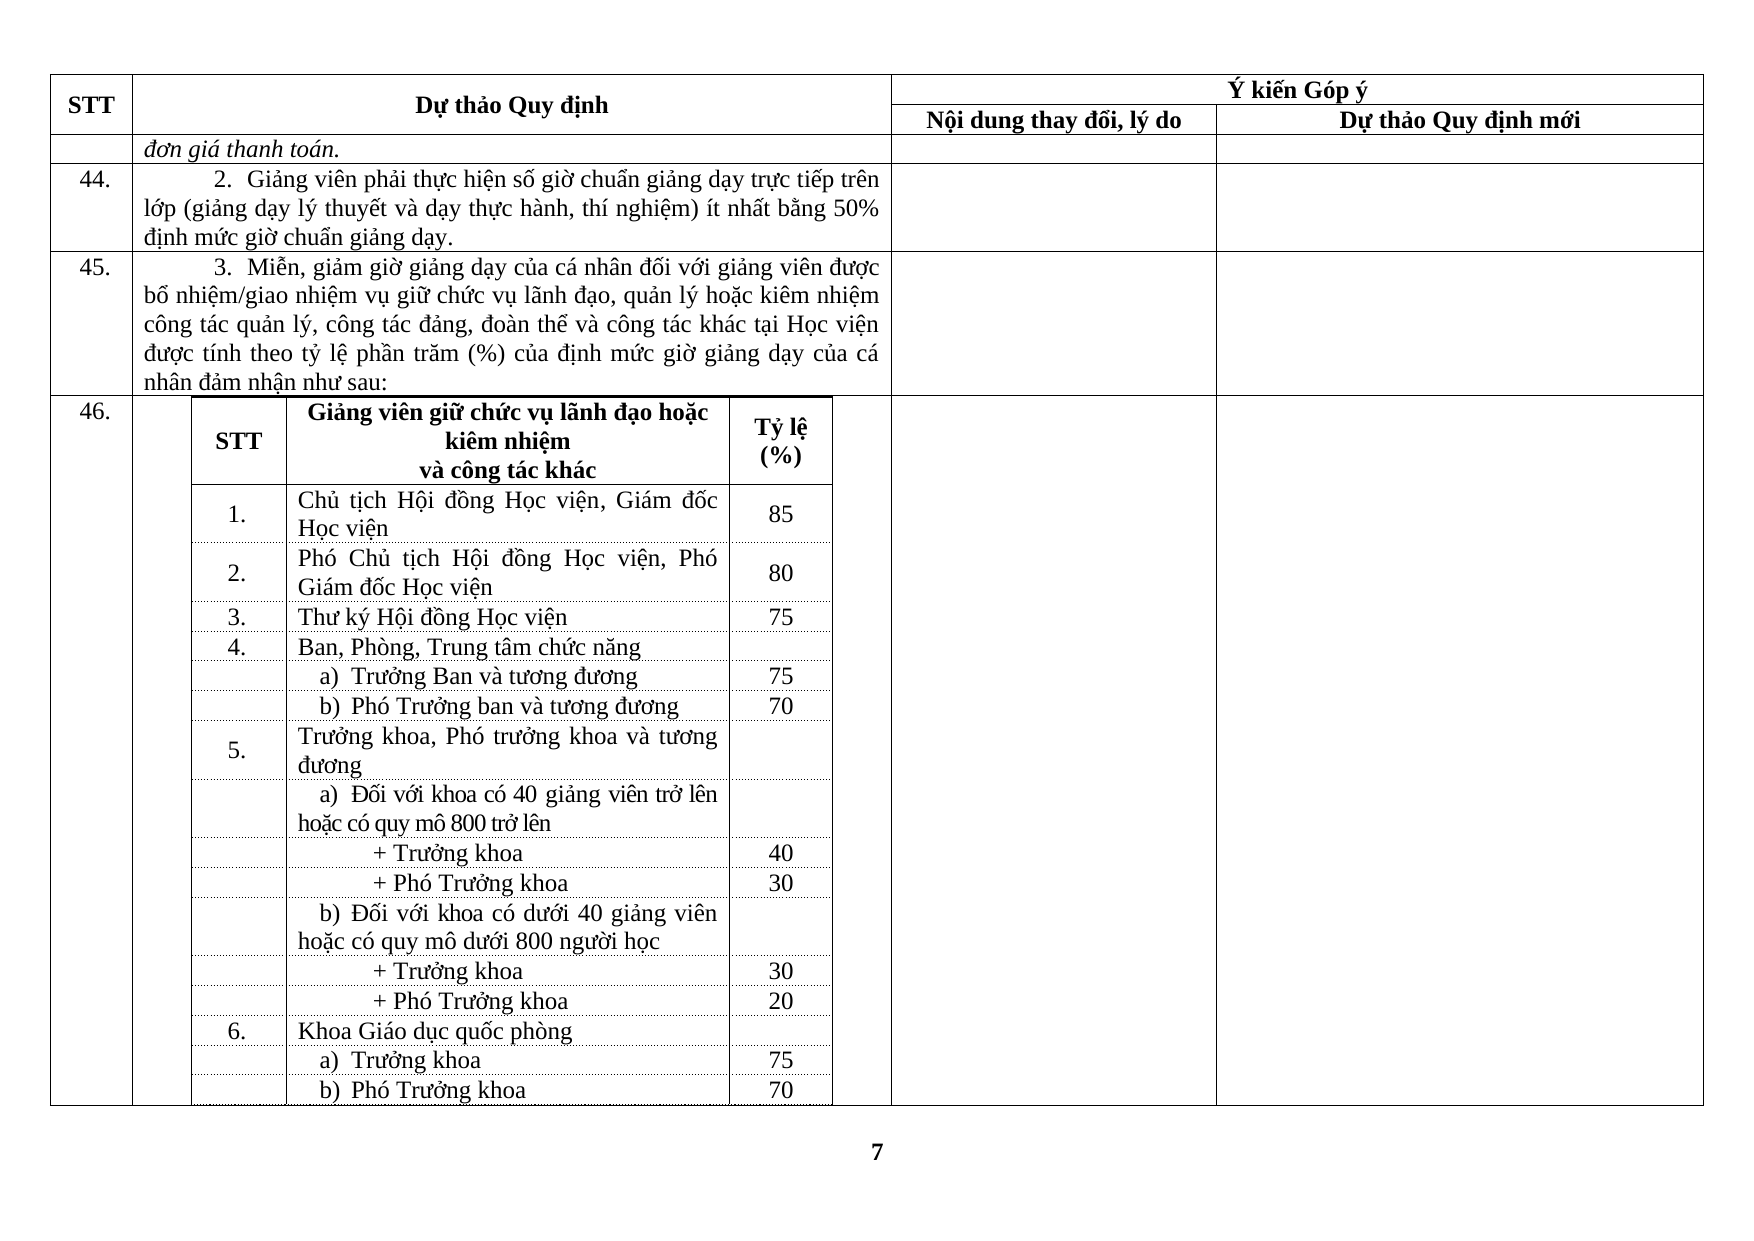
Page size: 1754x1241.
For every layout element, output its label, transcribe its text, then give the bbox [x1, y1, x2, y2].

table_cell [133, 135, 891, 163]
table_cell [833, 396, 891, 1105]
table_cell [892, 252, 1216, 395]
table_cell Giảng viên phải thực hiện số giờ chuẩn giảng dạy trực tiếp trên lớp (giảng dạy lý thuyết và dạy thực hành, thí nghiệm) ít nhất bằng 50% định mức giờ chuẩn giảng dạy. [133, 164, 891, 251]
table_header Dự thảo Quy định [133, 75, 891, 133]
table_cell [133, 396, 191, 1105]
table_cell [1217, 135, 1703, 163]
table_cell Dự thảo Quy định mới [1217, 105, 1703, 133]
table_cell [51, 135, 132, 163]
table_cell [51, 164, 132, 251]
table_cell [892, 164, 1216, 251]
table_cell [287, 398, 729, 484]
table_cell [892, 396, 1216, 1105]
table_header STT [51, 75, 132, 133]
table_cell [51, 252, 132, 395]
table_cell [1217, 252, 1703, 395]
table_cell [892, 135, 1216, 163]
table_cell [1217, 164, 1703, 251]
table_cell [51, 396, 132, 1105]
table_cell Nội dung thay đổi, lý do [892, 105, 1216, 133]
table_header Ý kiến Góp ý [892, 75, 1703, 104]
table_cell [192, 485, 832, 1105]
table_cell Miễn, giảm giờ giảng dạy của cá nhân đối với giảng viên được bổ nhiệm/giao nhiệm vụ giữ chức vụ lãnh đạo, quản lý hoặc kiêm nhiệm công tác quản lý, công tác đảng, đoàn thể và công tác khác tại Học viện được tính theo tỷ lệ phần trăm (%) của định mức giờ giảng dạy của cá nhân đảm nhận như sau: [133, 252, 891, 395]
table_cell [1217, 396, 1703, 1105]
table_cell [192, 398, 286, 484]
table_cell [730, 398, 832, 484]
